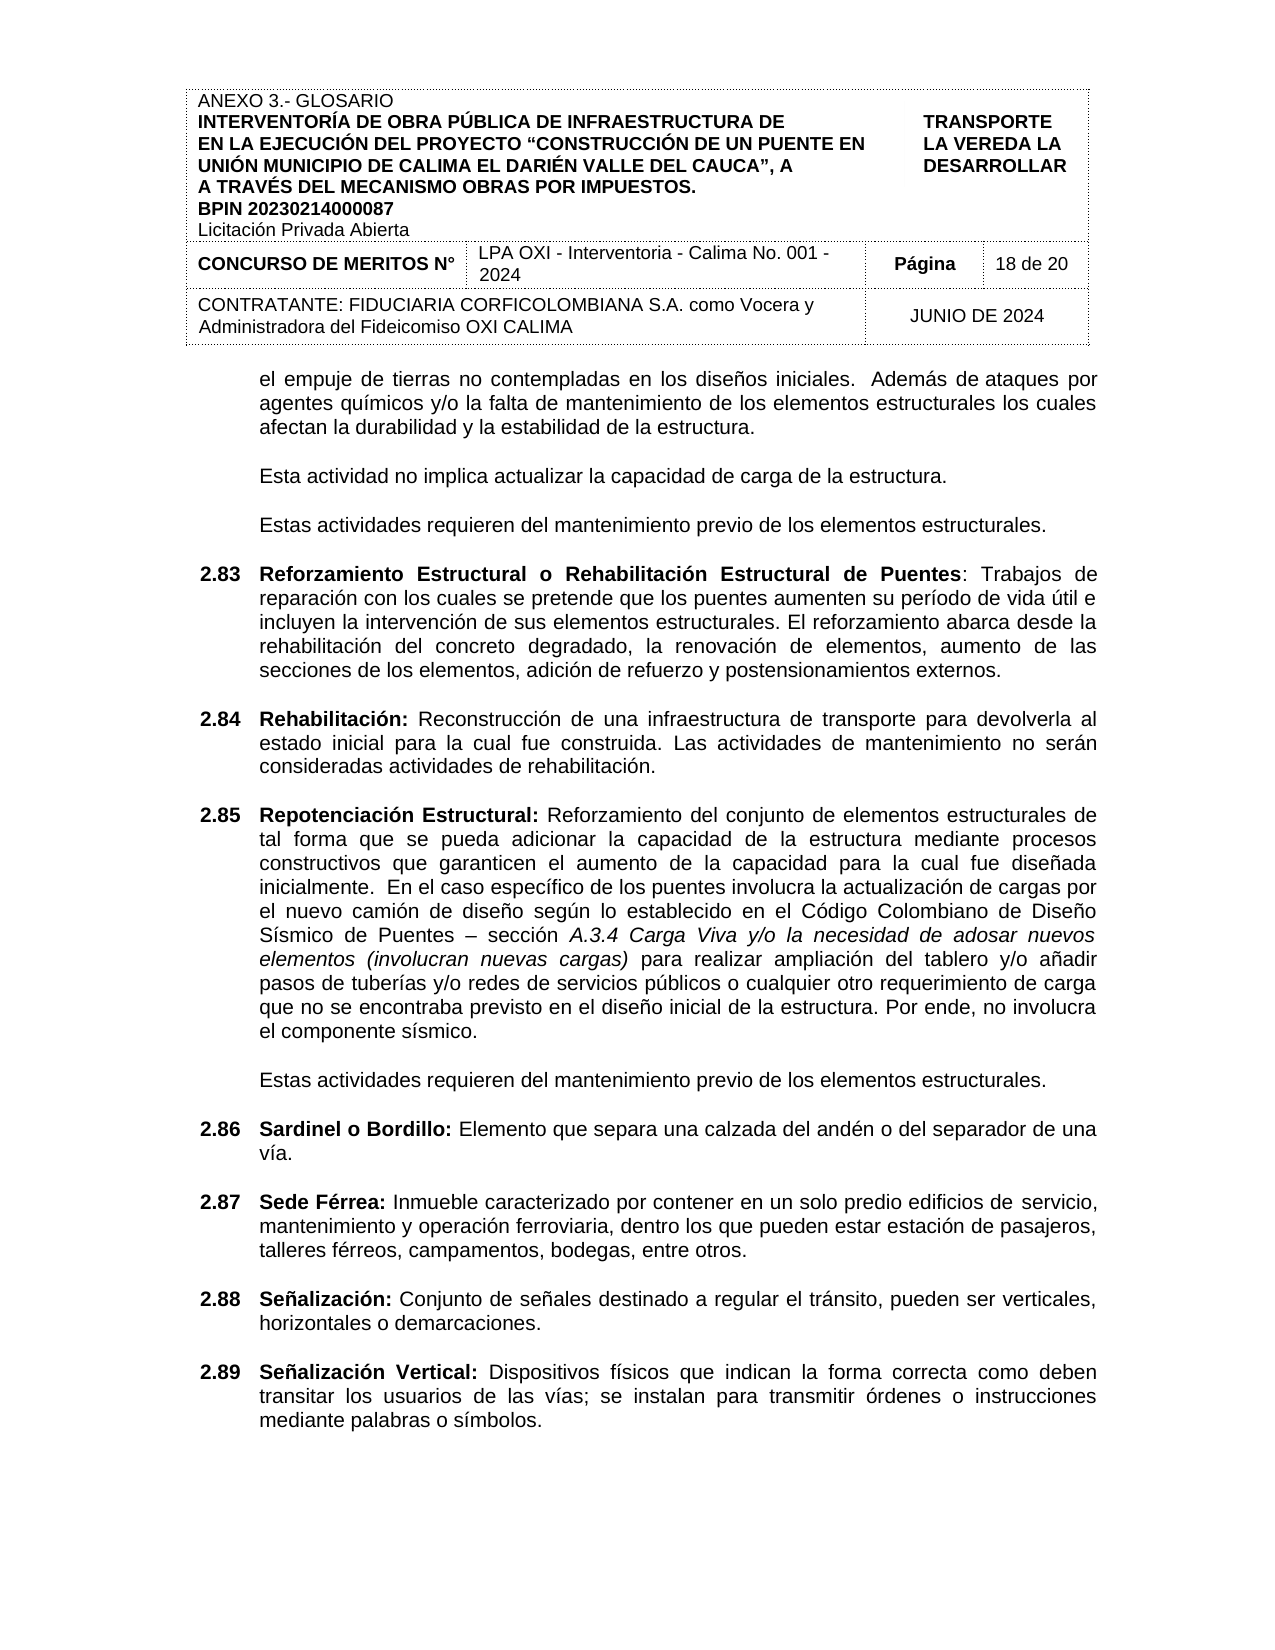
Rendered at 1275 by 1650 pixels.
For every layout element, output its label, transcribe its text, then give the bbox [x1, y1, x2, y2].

list Señalización Vertical: Dispositivos físicos que indican la forma correcta como deben transitar los usuarios de las vías; se instalan para transmitir órdenes o instrucciones mediante palabras o símbolos. [200, 1359, 1098, 1431]
list Rehabilitación: Reconstrucción de una infraestructura de transporte para devolverla al estado inicial para la cual fue construida. Las actividades de mantenimiento no serán consideradas actividades de rehabilitación. [200, 706, 1098, 778]
list Repotenciación Estructural: Reforzamiento del conjunto de elementos estructurales de tal forma que se pueda adicionar la capacidad de la estructura mediante procesos constructivos que garanticen el aumento de la capacidad para la cual fue diseñada inicialmente. En el caso específico de los puentes involucra la actualización de cargas por el nuevo camión de diseño según lo establecido en el Código Colombiano de Diseño Sísmico de Puentes – sección A.3.4 Carga Viva y/o la necesidad de adosar nuevos elementos (involucran nuevas cargas) para realizar ampliación del tablero y/o añadir pasos de tuberías y/o redes de servicios públicos o cualquier otro requerimiento de carga que no se encontraba previsto en el diseño inicial de la estructura. Por ende, no involucra el componente sísmico. [200, 803, 1098, 1043]
text Estas actividades requieren del mantenimiento previo de los elementos estructurales. [259, 1068, 1098, 1092]
list Señalización: Conjunto de señales destinado a regular el tránsito, pueden ser verticales, horizontales o demarcaciones. [200, 1287, 1098, 1334]
text Estas actividades requieren del mantenimiento previo de los elementos estructurales. [259, 513, 1098, 537]
text Esta actividad no implica actualizar la capacidad de carga de la estructura. [259, 464, 1098, 488]
list Reforzamiento Estructural o Rehabilitación Estructural de Puentes: Trabajos de reparación con los cuales se pretende que los puentes aumenten su período de vida útil e incluyen la intervención de sus elementos estructurales. El reforzamiento abarca desde la rehabilitación del concreto degradado, la renovación de elementos, aumento de las secciones de los elementos, adición de refuerzo y postensionamientos externos. [200, 562, 1098, 681]
list Sardinel o Bordillo: Elemento que separa una calzada del andén o del separador de una vía. [200, 1117, 1098, 1165]
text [259, 367, 1098, 439]
list Sede Férrea: Inmueble caracterizado por contener en un solo predio edificios de servicio, mantenimiento y operación ferroviaria, dentro los que pueden estar estación de pasajeros, talleres férreos, campamentos, bodegas, entre otros. [200, 1190, 1098, 1262]
